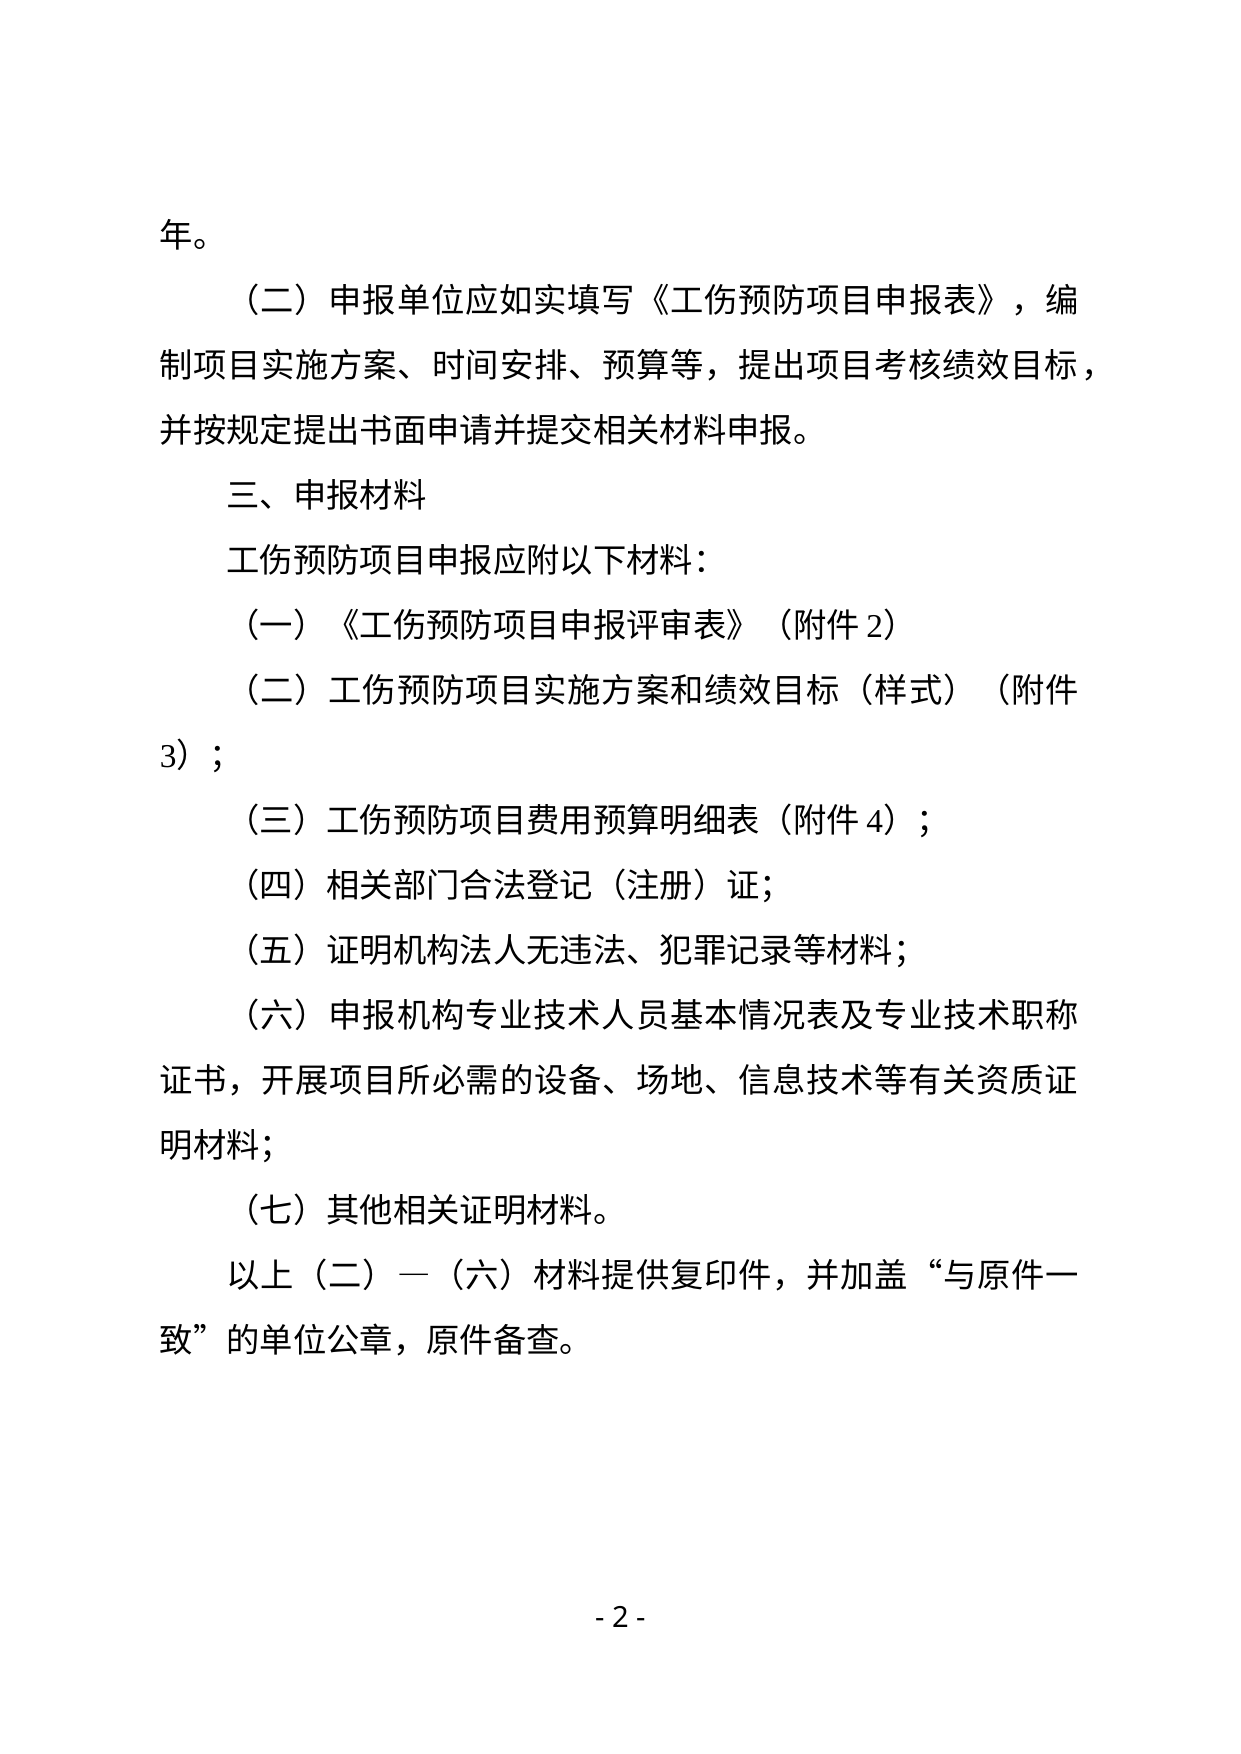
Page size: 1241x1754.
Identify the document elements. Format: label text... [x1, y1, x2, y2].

text 以上（二）—（六）材料提供复印件，并加盖“与原件一致”的单位公章，原件备查。 [159, 1240, 1081, 1370]
text （一）《工伤预防项目申报评审表》（附件2） [159, 590, 1081, 655]
text （四）相关部门合法登记（注册）证； [159, 850, 1081, 915]
text （三）工伤预防项目费用预算明细表（附件4）； [159, 785, 1081, 850]
text （五）证明机构法人无违法、犯罪记录等材料； [159, 915, 1081, 980]
text 三、申报材料 [159, 460, 1081, 525]
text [159, 200, 1081, 265]
text （六）申报机构专业技术人员基本情况表及专业技术职称证书，开展项目所必需的设备、场地、信息技术等有关资质证明材料； [159, 980, 1081, 1175]
text 工伤预防项目申报应附以下材料： [159, 525, 1081, 590]
text （七）其他相关证明材料。 [159, 1175, 1081, 1240]
text （二）工伤预防项目实施方案和绩效目标（样式）（附件3）； [159, 655, 1081, 785]
text （二）申报单位应如实填写《工伤预防项目申报表》，编制项目实施方案、时间安排、预算等，提出项目考核绩效目标，并按规定提出书面申请并提交相关材料申报。 [159, 265, 1081, 460]
